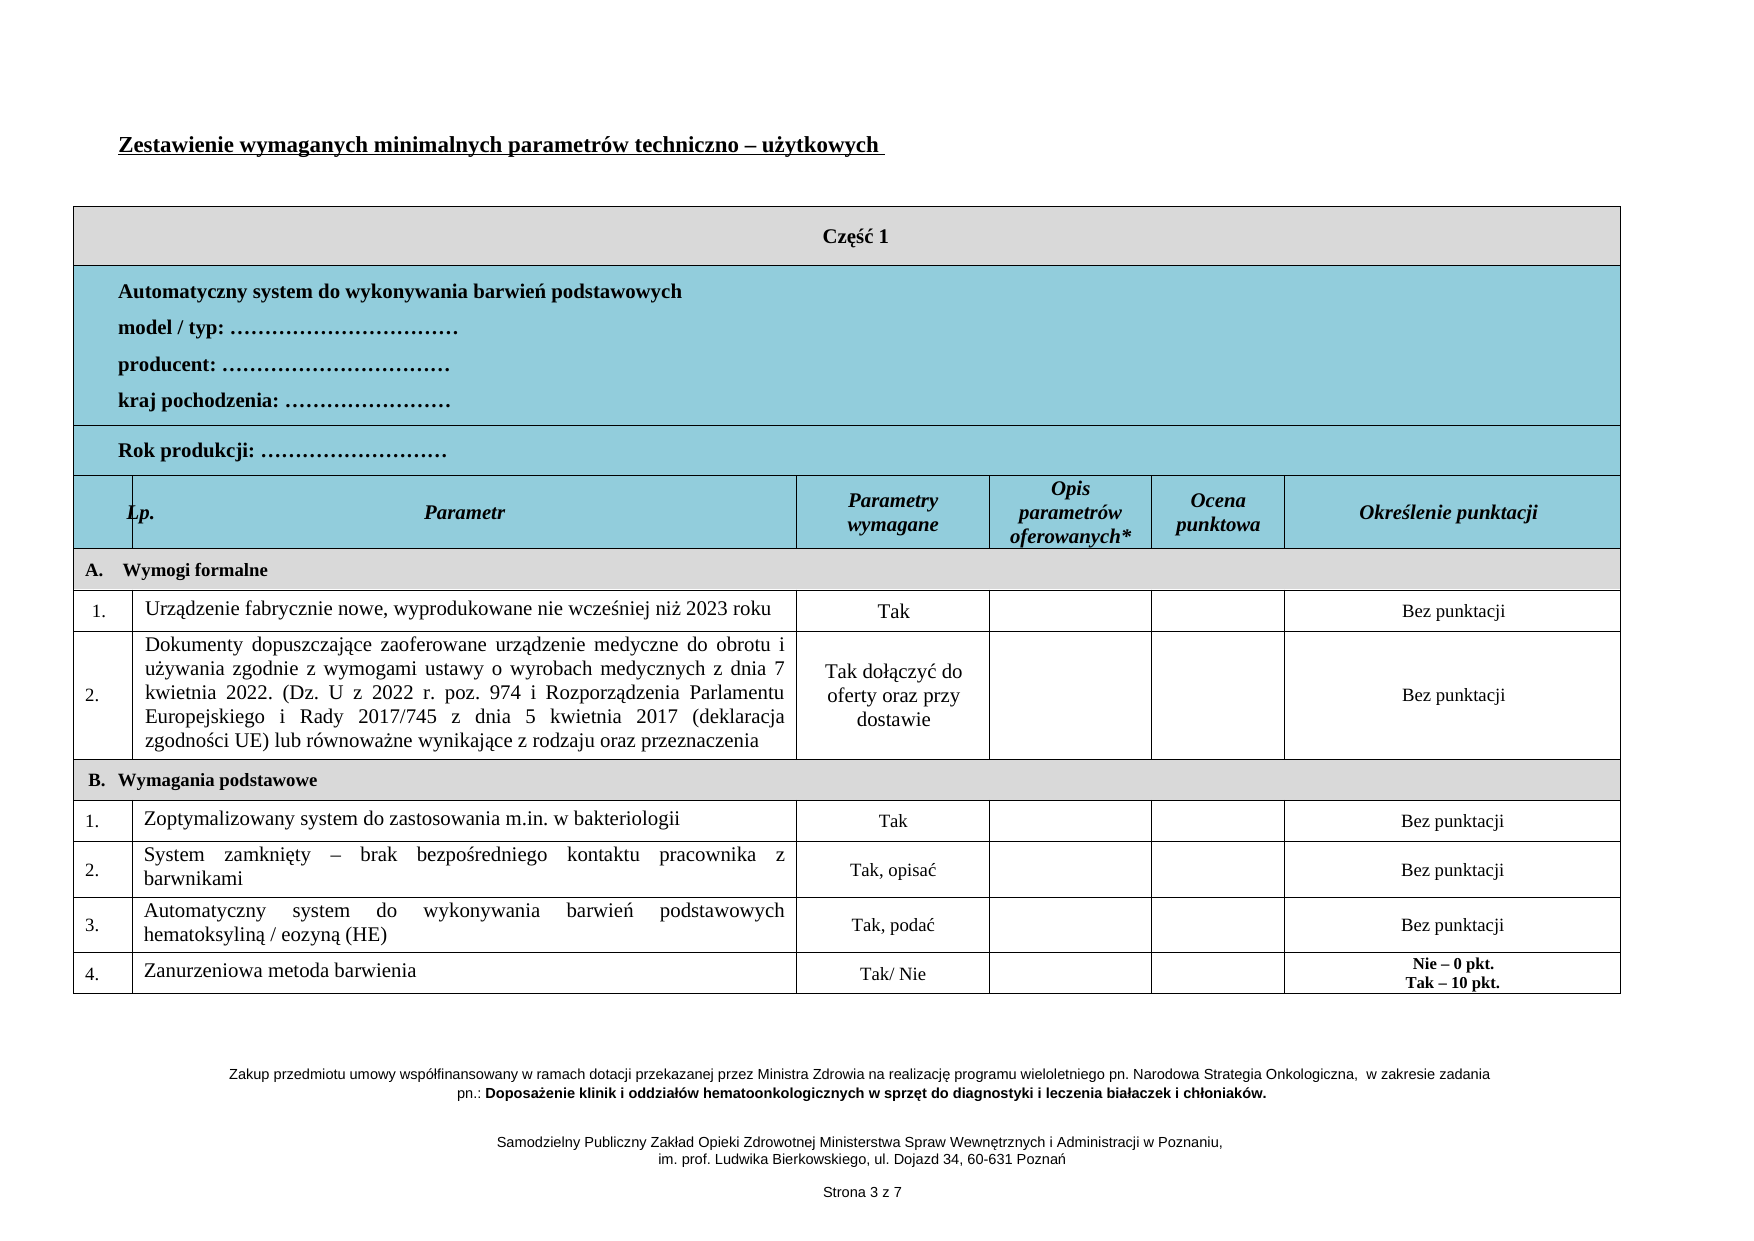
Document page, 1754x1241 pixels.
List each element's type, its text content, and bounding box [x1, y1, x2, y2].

table_cell Tak [797, 801, 989, 841]
table_cell [990, 953, 1151, 993]
table_cell Automatyczny system do wykonywania barwień podstawowych model / typ: …………………………… producent: …………………………… kraj pochodzenia: …………………… [74, 266, 1620, 425]
table_cell Dokumenty dopuszczające zaoferowane urządzenie medyczne do obrotu i używania zgodnie z wymogami ustawy o wyrobach medycznych z dnia 7 kwietnia 2022. (Dz. U z 2022 r. poz. 974 i Rozporządzenia Parlamentu Europejskiego i Rady 2017/745 z dnia 5 kwietnia 2017 (deklaracja zgodności UE) lub równoważne wynikające z rodzaju oraz przeznaczenia [133, 632, 796, 758]
table_cell Bez punktacji [1285, 591, 1620, 631]
table_cell [74, 632, 132, 758]
table_cell [1152, 632, 1284, 758]
table_cell Zoptymalizowany system do zastosowania m.in. w bakteriologii [133, 801, 796, 841]
table_cell [1152, 801, 1284, 841]
table_cell System zamknięty – brak bezpośredniego kontaktu pracownika z barwnikami [133, 842, 796, 897]
table_cell [990, 591, 1151, 631]
table_header Część 1 [74, 207, 1620, 265]
table_cell Nie – 0 pkt. Tak – 10 pkt. [1285, 953, 1620, 993]
text Zestawienie wymaganych minimalnych parametrów techniczno – użytkowych [118, 131, 1606, 157]
table_cell Zanurzeniowa metoda barwienia [133, 953, 796, 993]
table_cell [990, 632, 1151, 758]
table_cell Ocena punktowa [1152, 476, 1284, 548]
table_cell [1152, 898, 1284, 952]
table_cell [990, 842, 1151, 897]
table_cell Tak dołączyć do oferty oraz przy dostawie [797, 632, 989, 758]
table_cell Parametry wymagane [797, 476, 989, 548]
table_cell Bez punktacji [1285, 801, 1620, 841]
table_cell [990, 801, 1151, 841]
table_cell Bez punktacji [1285, 632, 1620, 758]
table_cell Tak, podać [797, 898, 989, 952]
table_cell [1152, 842, 1284, 897]
table_cell [1152, 591, 1284, 631]
table_cell Parametr [133, 476, 796, 548]
table_cell [74, 898, 132, 952]
table_cell Wymogi formalne [74, 549, 1620, 589]
table_cell Urządzenie fabrycznie nowe, wyprodukowane nie wcześniej niż 2023 roku [133, 591, 796, 631]
table_cell Tak/ Nie [797, 953, 989, 993]
table_cell Rok produkcji: ……………………… [74, 426, 1620, 475]
table_cell [1152, 953, 1284, 993]
table_cell [74, 801, 132, 841]
table_cell Określenie punktacji [1285, 476, 1620, 548]
table_cell [74, 591, 132, 631]
table_cell [74, 842, 132, 897]
table_cell [990, 898, 1151, 952]
table_cell Tak, opisać [797, 842, 989, 897]
table_cell Bez punktacji [1285, 842, 1620, 897]
table_cell Wymagania podstawowe [74, 760, 1620, 800]
table_cell [74, 953, 132, 993]
table_cell Automatyczny system do wykonywania barwień podstawowych hematoksyliną / eozyną (HE) [133, 898, 796, 952]
table_cell Opis parametrów oferowanych* [990, 476, 1151, 548]
table_cell Lp. [74, 476, 132, 548]
table_cell Tak [797, 591, 989, 631]
table_cell Bez punktacji [1285, 898, 1620, 952]
